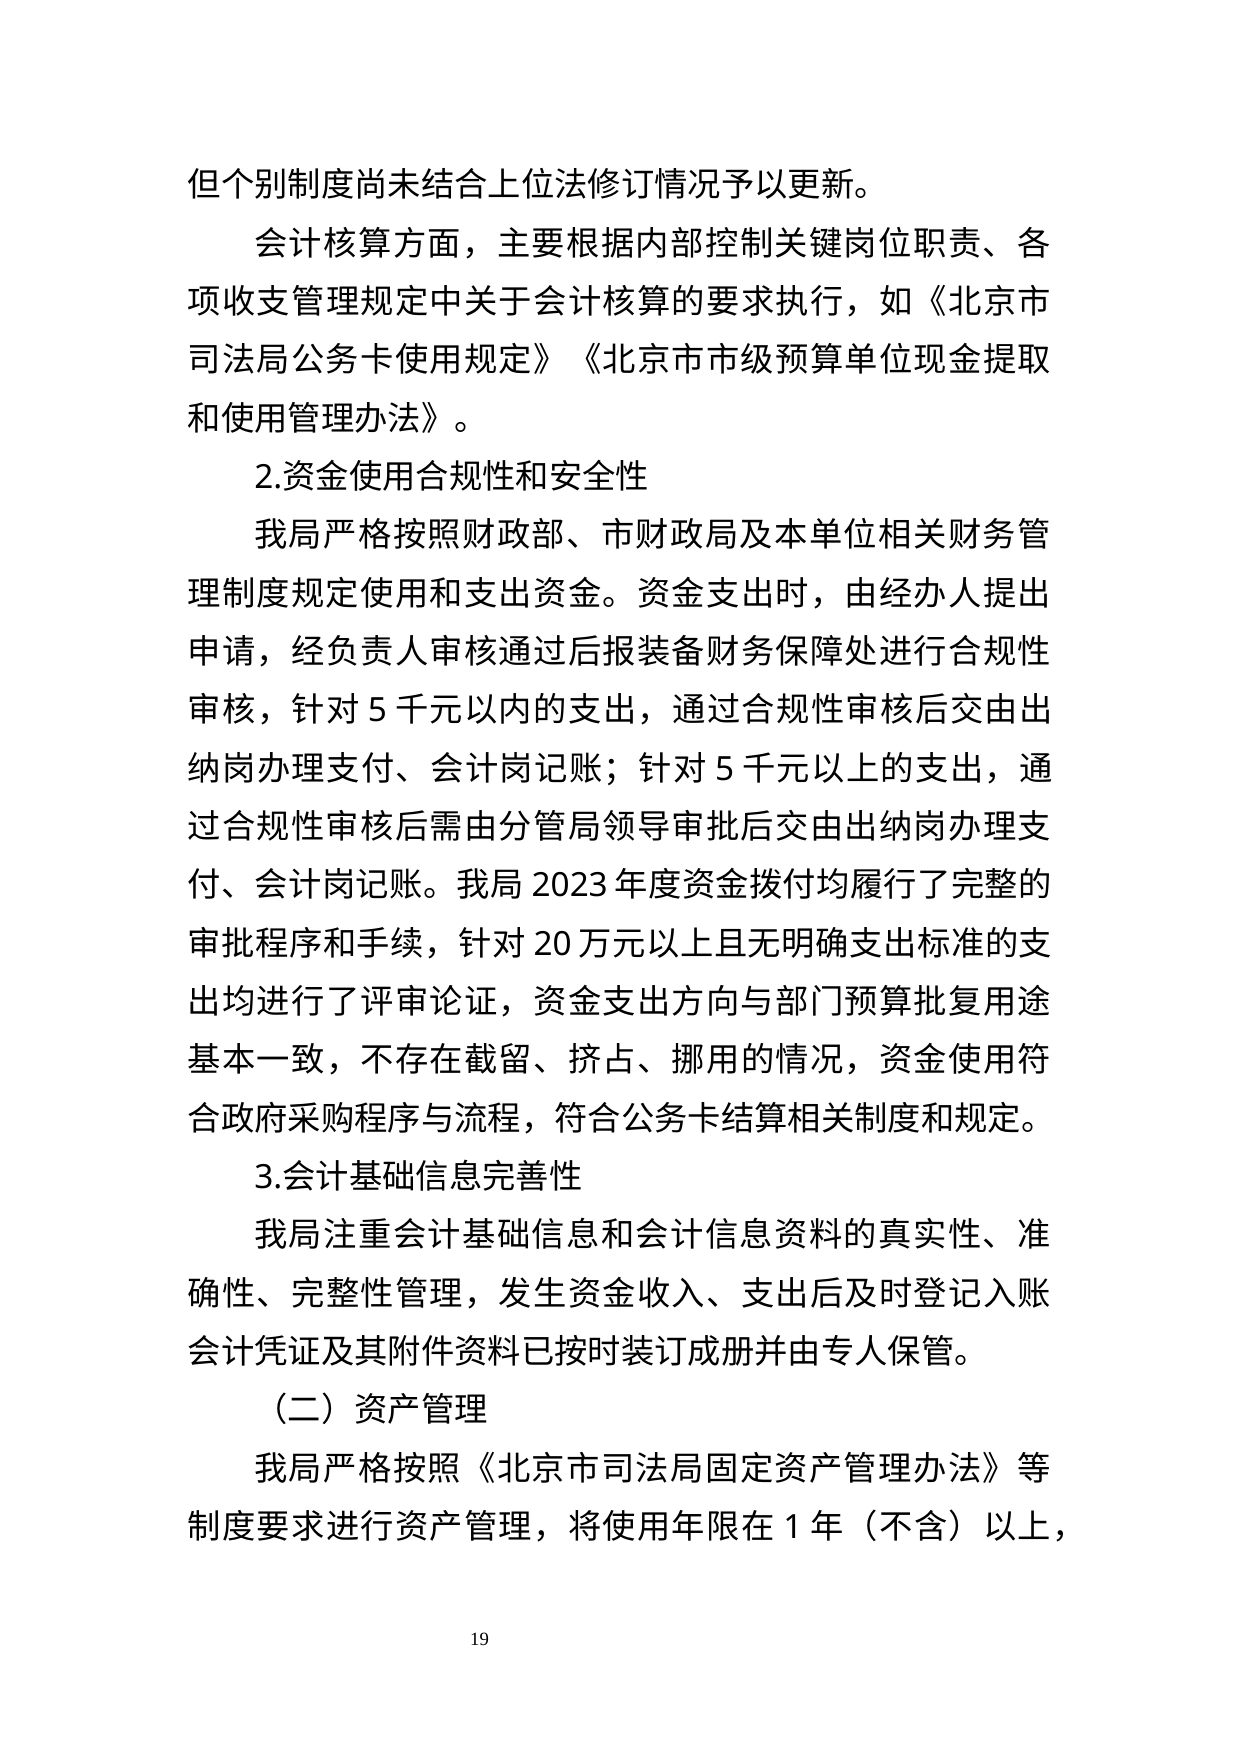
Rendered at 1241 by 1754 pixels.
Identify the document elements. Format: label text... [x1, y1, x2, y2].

text （二）资产管理 [187, 1375, 1053, 1433]
text 3.会计基础信息完善性 [187, 1142, 1053, 1200]
text 2.资金使用合规性和安全性 [187, 442, 1053, 500]
text 我局严格按照财政部、市财政局及本单位相关财务管理制度规定使用和支出资金。资金支出时，由经办人提出申请，经负责人审核通过后报装备财务保障处进行合规性审核，针对5千元以内的支出，通过合规性审核后交由出纳岗办理支付、会计岗记账；针对5千元以上的支出，通过合规性审核后需由分管局领导审批后交由出纳岗办理支付、会计岗记账。我局2023年度资金拨付均履行了完整的审批程序和手续，针对20万元以上且无明确支出标准的支出均进行了评审论证，资金支出方向与部门预算批复用途基本一致，不存在截留、挤占、挪用的情况，资金使用符合政府采购程序与流程，符合公务卡结算相关制度和规定。 [187, 500, 1053, 1142]
text 会计核算方面，主要根据内部控制关键岗位职责、各项收支管理规定中关于会计核算的要求执行，如《北京市司法局公务卡使用规定》《北京市市级预算单位现金提取和使用管理办法》。 [187, 208, 1053, 442]
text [187, 150, 1053, 208]
text 我局注重会计基础信息和会计信息资料的真实性、准确性、完整性管理，发生资金收入、支出后及时登记入账，会计凭证及其附件资料已按时装订成册并由专人保管。 [187, 1200, 1053, 1375]
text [187, 1433, 1053, 1550]
